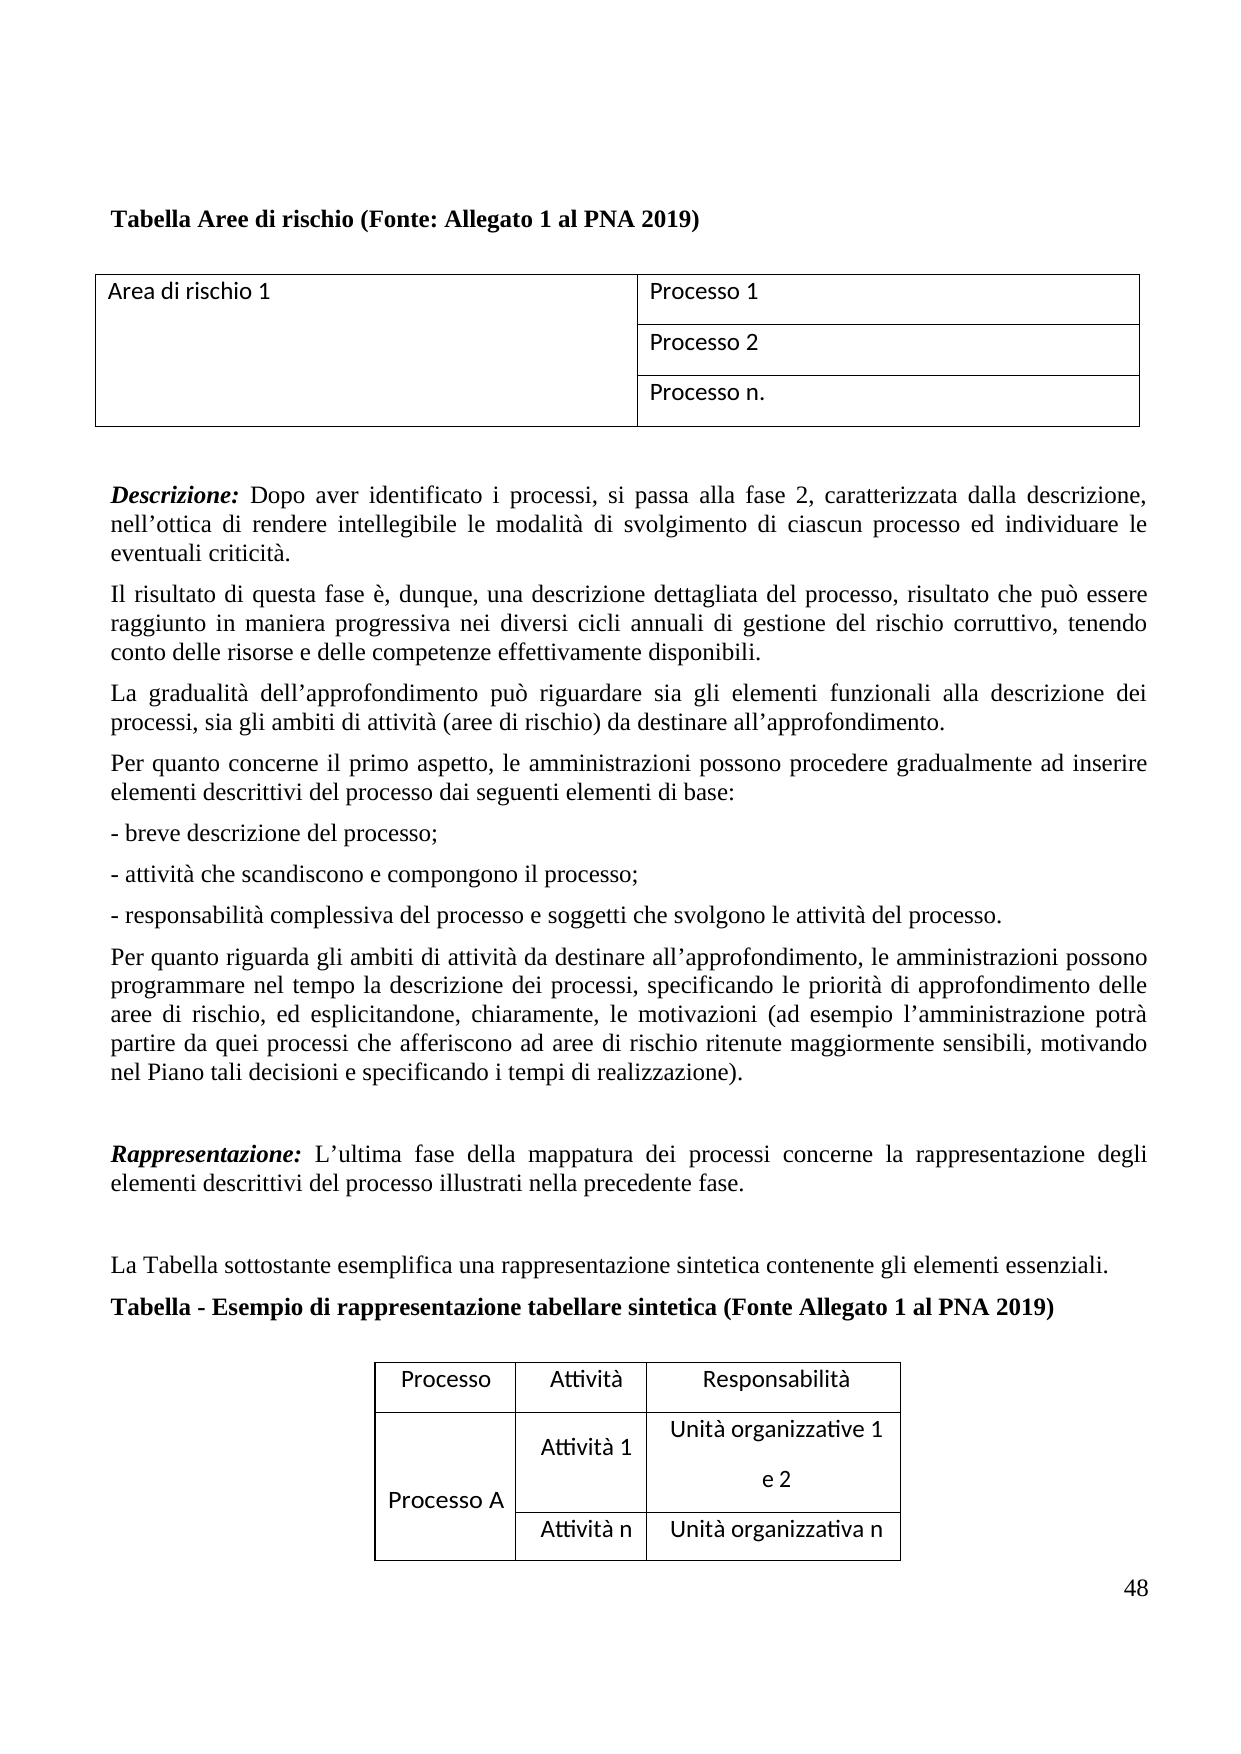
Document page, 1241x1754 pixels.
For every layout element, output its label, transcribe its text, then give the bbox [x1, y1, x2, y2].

table_cell Processo 2 [638, 325, 1139, 375]
text Descrizione: Dopo aver identificato i processi, si passa alla fase 2, caratterizzata dalla descrizione, nell’ottica di rendere intellegibile le modalità di svolgimento di ciascun processo ed individuare le eventuali criticità. [110, 480, 1148, 567]
text Il risultato di questa fase è, dunque, una descrizione dettagliata del processo, risultato che può essere raggiunto in maniera progressiva nei diversi cicli annuali di gestione del rischio corruttivo, tenendo conto delle risorse e delle competenze effettivamente disponibili. [110, 579, 1148, 665]
table_cell Attività n [516, 1513, 646, 1560]
table_header Processo 1 [638, 275, 1139, 324]
text Per quanto riguarda gli ambiti di attività da destinare all’approfondimento, le amministrazioni possono programmare nel tempo la descrizione dei processi, specificando le priorità di approfondimento delle aree di rischio, ed esplicitandone, chiaramente, le motivazioni (ad esempio l’amministrazione potrà partire da quei processi che afferiscono ad aree di rischio ritenute maggiormente sensibili, motivando nel Piano tali decisioni e specificando i tempi di realizzazione). [110, 942, 1148, 1085]
table_cell Processo n. [638, 376, 1139, 426]
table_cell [647, 1513, 900, 1560]
text - responsabilità complessiva del processo e soggetti che svolgono le attività del processo. [110, 900, 1148, 929]
text La Tabella sottostante esemplifica una rappresentazione sintetica contenente gli elementi essenziali. [110, 1250, 1148, 1279]
table_cell Processo A [376, 1413, 515, 1560]
text - breve descrizione del processo; [110, 818, 1148, 847]
table_header Area di rischio 1 [96, 275, 637, 426]
text Rappresentazione: L’ultima fase della mappatura dei processi concerne la rappresentazione degli elementi descrittivi del processo illustrati nella precedente fase. [110, 1139, 1148, 1197]
table_header Processo [376, 1363, 515, 1412]
table_header Attività [516, 1363, 646, 1412]
table_cell Attività 1 [516, 1413, 646, 1512]
text - attività che scandiscono e compongono il processo; [110, 859, 1148, 888]
text Tabella - Esempio di rappresentazione tabellare sintetica (Fonte Allegato 1 al PNA 2019) [110, 1292, 1148, 1320]
table_cell Unità organizzative 1 e 2 [647, 1413, 900, 1512]
table_header Responsabilità [647, 1363, 900, 1412]
text Tabella Aree di rischio (Fonte: Allegato 1 al PNA 2019) [110, 204, 1099, 232]
text La gradualità dell’approfondimento può riguardare sia gli elementi funzionali alla descrizione dei processi, sia gli ambiti di attività (aree di rischio) da destinare all’approfondimento. [110, 678, 1148, 735]
text Per quanto concerne il primo aspetto, le amministrazioni possono procedere gradualmente ad inserire elementi descrittivi del processo dai seguenti elementi di base: [110, 748, 1148, 805]
